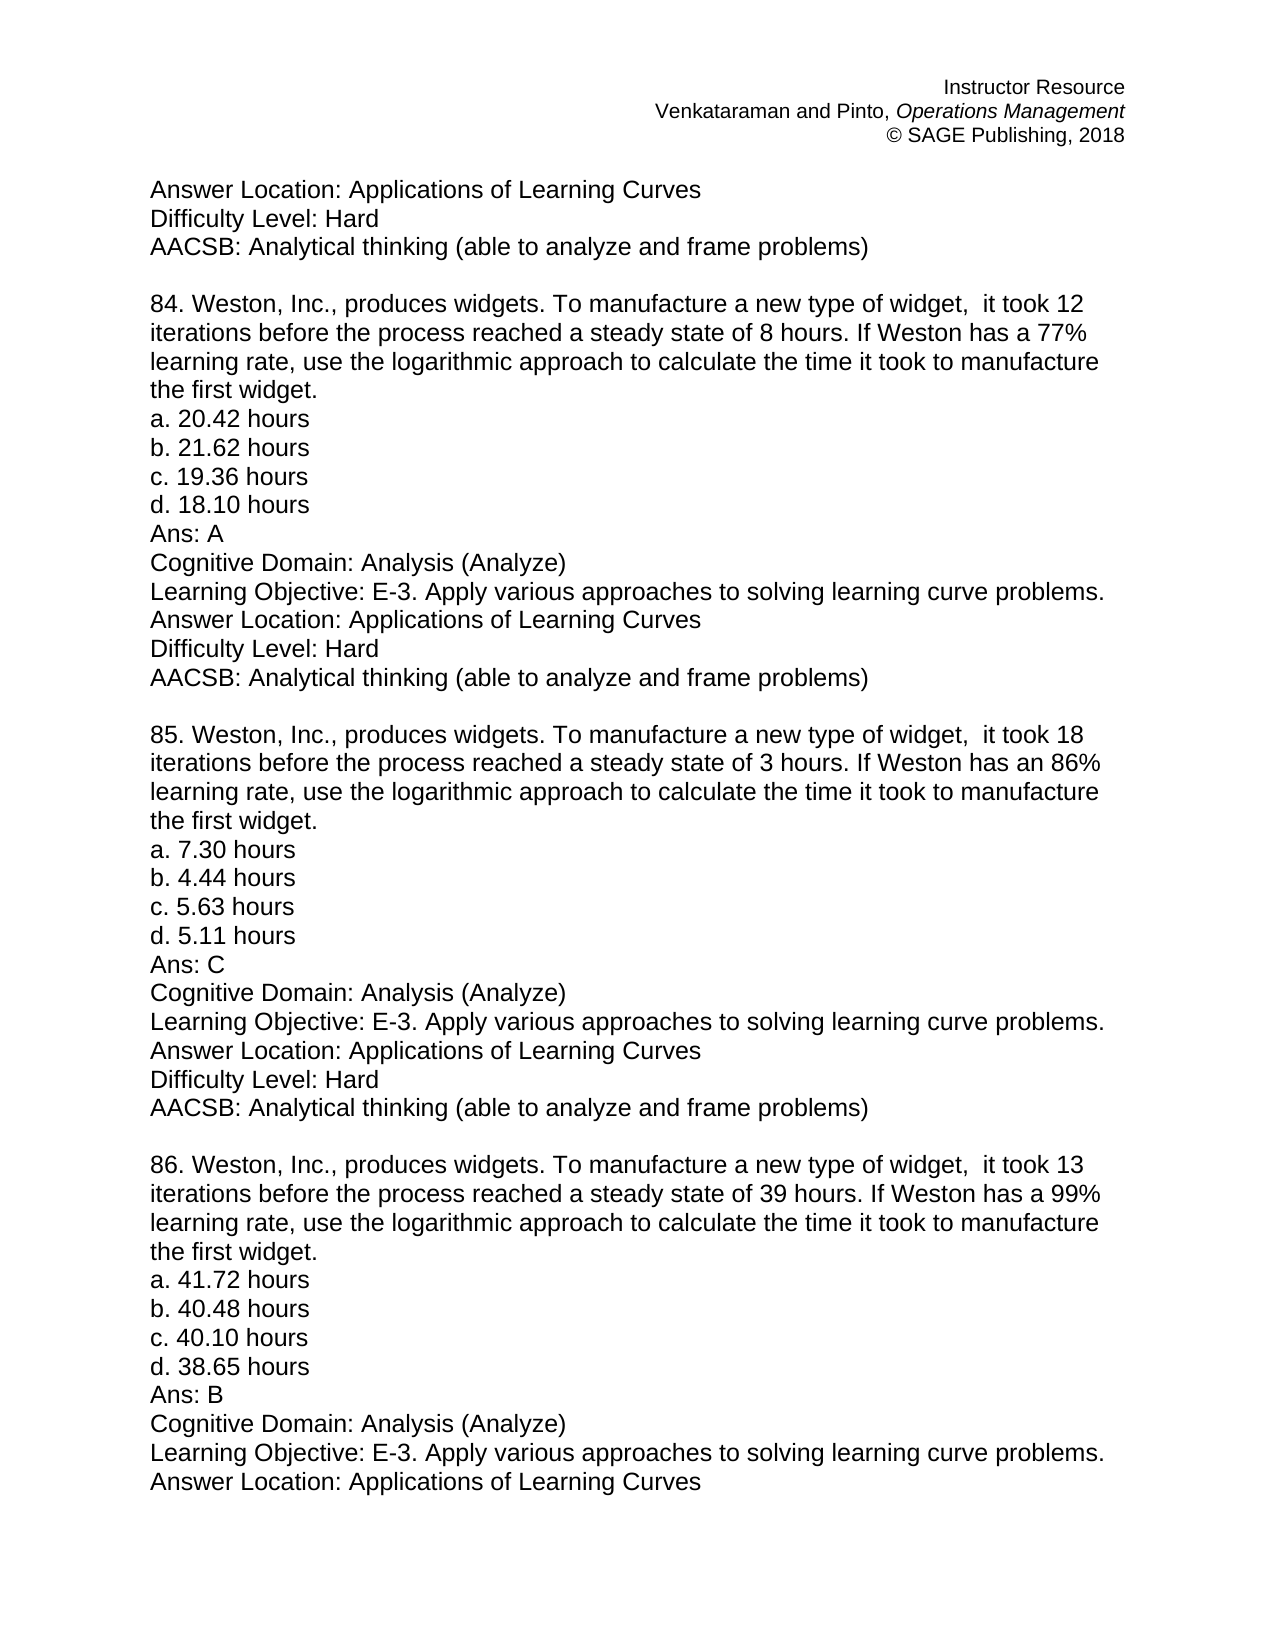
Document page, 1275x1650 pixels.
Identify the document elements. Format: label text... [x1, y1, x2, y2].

text 85. Weston, Inc., produces widgets. To manufacture a new type of widget, it took 18 iterations before the process reached a steady state of 3 hours. If Weston has an 86% learning rate, use the logarithmic approach to calculate the time it took to manufacture the first widget. [150, 720, 1125, 835]
text d. 18.10 hours [150, 490, 1125, 519]
text Ans: B [150, 1380, 1125, 1409]
text d. 38.65 hours [150, 1351, 1125, 1380]
text AACSB: Analytical thinking (able to analyze and frame problems) [150, 1093, 1125, 1122]
text Ans: C [150, 950, 1125, 978]
text Cognitive Domain: Analysis (Analyze) [150, 548, 1125, 577]
text a. 41.72 hours [150, 1265, 1125, 1294]
text 84. Weston, Inc., produces widgets. To manufacture a new type of widget, it took 12 iterations before the process reached a steady state of 8 hours. If Weston has a 77% learning rate, use the logarithmic approach to calculate the time it took to manufacture the first widget. [150, 289, 1125, 404]
text AACSB: Analytical thinking (able to analyze and frame problems) [150, 232, 1125, 261]
text Learning Objective: E-3. Apply various approaches to solving learning curve problems. [150, 1007, 1125, 1036]
text a. 20.42 hours [150, 404, 1125, 433]
text d. 5.11 hours [150, 921, 1125, 950]
text Difficulty Level: Hard [150, 634, 1125, 663]
text Answer Location: Applications of Learning Curves [150, 1036, 1125, 1065]
text a. 7.30 hours [150, 835, 1125, 863]
text Answer Location: Applications of Learning Curves [150, 1466, 1125, 1495]
text Cognitive Domain: Analysis (Analyze) [150, 1409, 1125, 1438]
text Learning Objective: E-3. Apply various approaches to solving learning curve problems. [150, 577, 1125, 605]
text Difficulty Level: Hard [150, 204, 1125, 232]
text Answer Location: Applications of Learning Curves [150, 175, 1125, 204]
text AACSB: Analytical thinking (able to analyze and frame problems) [150, 663, 1125, 692]
text 86. Weston, Inc., produces widgets. To manufacture a new type of widget, it took 13 iterations before the process reached a steady state of 39 hours. If Weston has a 99% learning rate, use the logarithmic approach to calculate the time it took to manufacture the first widget. [150, 1150, 1125, 1265]
text Cognitive Domain: Analysis (Analyze) [150, 978, 1125, 1007]
text Ans: A [150, 519, 1125, 548]
text c. 5.63 hours [150, 892, 1125, 921]
text Difficulty Level: Hard [150, 1065, 1125, 1093]
text c. 40.10 hours [150, 1323, 1125, 1351]
text b. 21.62 hours [150, 433, 1125, 462]
text Answer Location: Applications of Learning Curves [150, 605, 1125, 634]
text b. 40.48 hours [150, 1294, 1125, 1323]
text Learning Objective: E-3. Apply various approaches to solving learning curve problems. [150, 1438, 1125, 1466]
text b. 4.44 hours [150, 863, 1125, 892]
text c. 19.36 hours [150, 462, 1125, 490]
